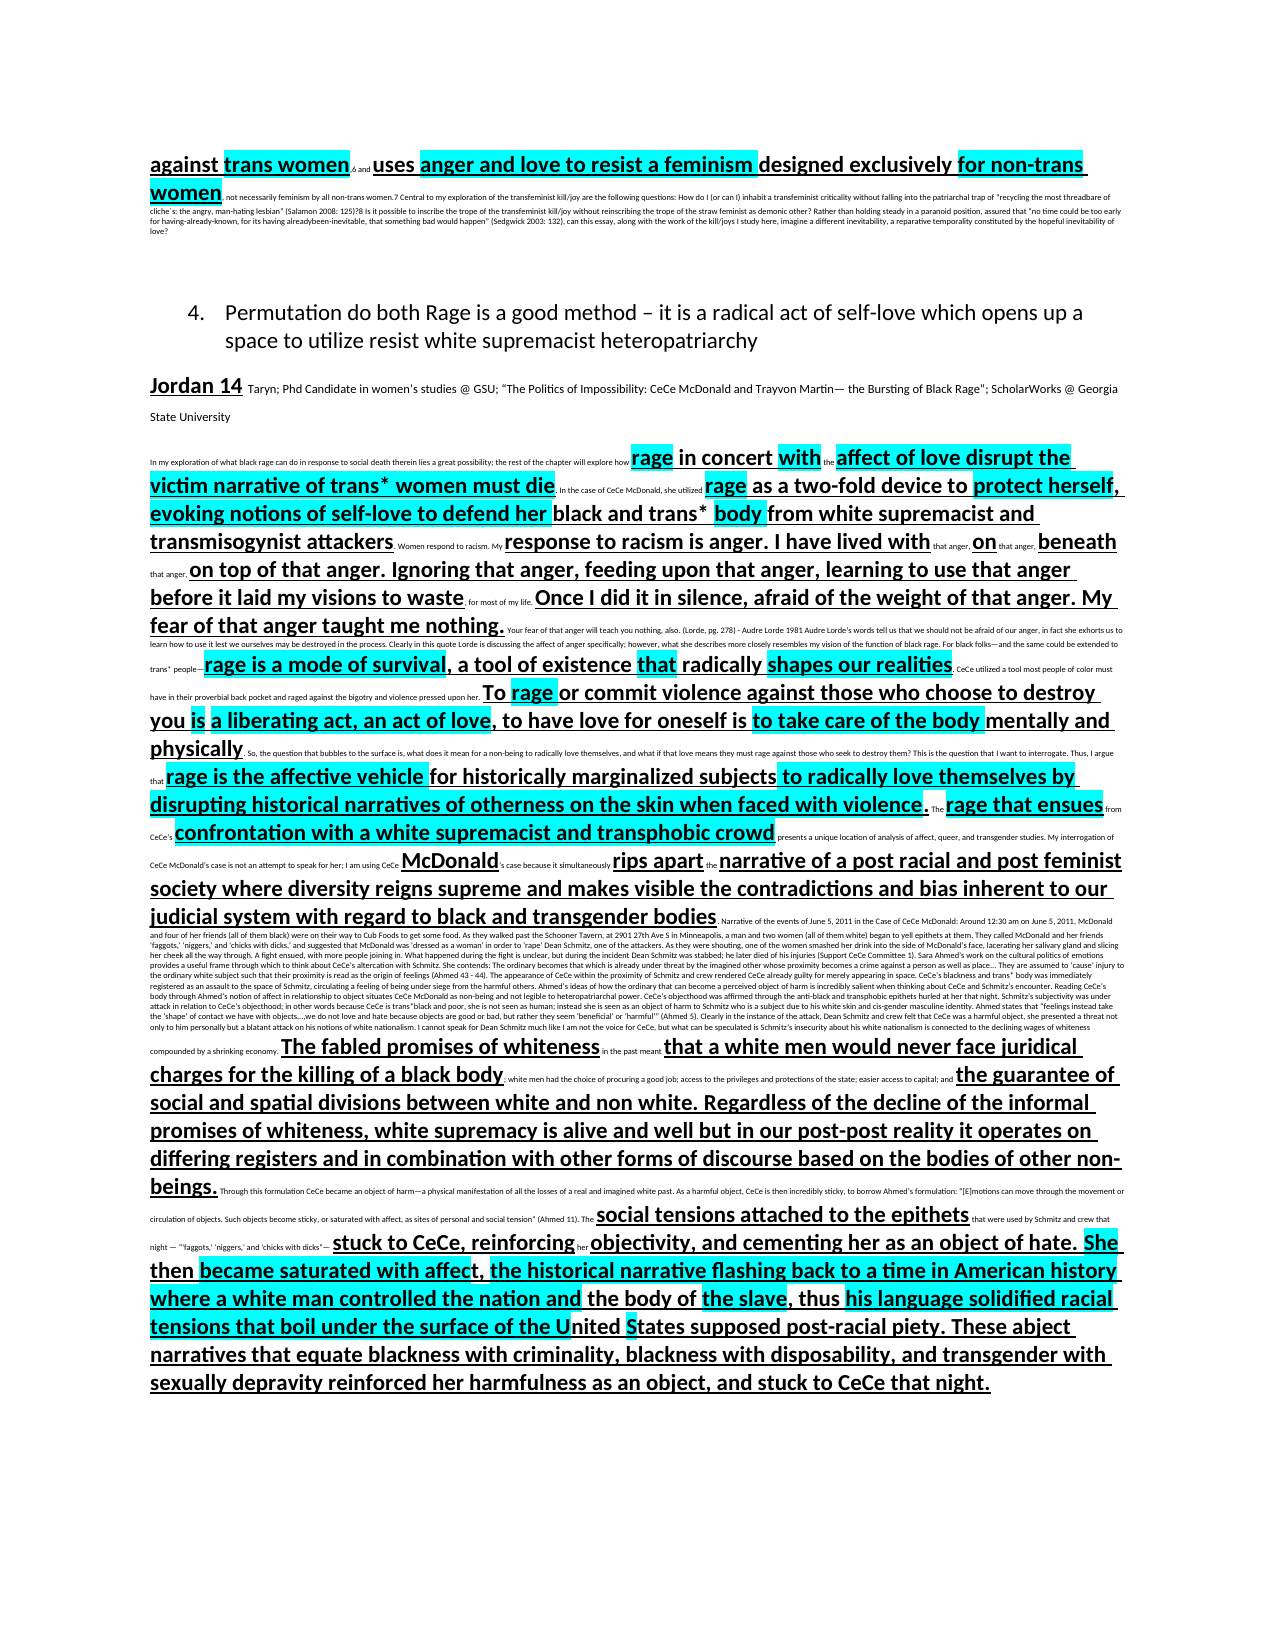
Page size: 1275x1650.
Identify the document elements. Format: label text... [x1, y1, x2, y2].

text Jordan 14 Taryn; Phd Candidate in women’s studies @ GSU; “The Politics of Impossibility: CeCe McDonald and Trayvon Martin— the Bursting of Black Rage”; ScholarWorks @ Georgia State University [150, 371, 1125, 427]
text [150, 150, 1125, 237]
list Permutation do both Rage is a good method – it is a radical act of self-love which opens up a space to utilize resist white supremacist heteropatriarchy [187, 298, 1125, 354]
text In my exploration of what black rage can do in response to social death therein lies a great possibility; the rest of the chapter will explore how rage in concert with the affect of love disrupt the victim narrative of trans* women must die. In the case of CeCe McDonald, she utilized rage as a two-fold device to protect herself, evoking notions of self-love to defend her black and trans* body from white supremacist and transmisogynist attackers. Women respond to racism. My response to racism is anger. I have lived with that anger, on that anger, beneath that anger, on top of that anger. Ignoring that anger, feeding upon that anger, learning to use that anger before it laid my visions to waste, for most of my life. Once I did it in silence, afraid of the weight of that anger. My fear of that anger taught me nothing. Your fear of that anger will teach you nothing, also. (Lorde, pg. 278) - Audre Lorde 1981 Audre Lorde’s words tell us that we should not be afraid of our anger, in fact she exhorts us to learn how to use it lest we ourselves may be destroyed in the process. Clearly in this quote Lorde is discussing the affect of anger specifically; however, what she describes more closely resembles my vision of the function of black rage. For black folks—and the same could be extended to trans* people—rage is a mode of survival, a tool of existence that radically shapes our realities. CeCe utilized a tool most people of color must have in their proverbial back pocket and raged against the bigotry and violence pressed upon her. To rage or commit violence against those who choose to destroy you is a liberating act, an act of love, to have love for oneself is to take care of the body mentally and physically. So, the question that bubbles to the surface is, what does it mean for a non-being to radically love themselves, and what if that love means they must rage against those who seek to destroy them? This is the question that I want to interrogate. Thus, I argue that rage is the affective vehicle for historically marginalized subjects to radically love themselves by disrupting historical narratives of otherness on the skin when faced with violence. The rage that ensues from CeCe’s confrontation with a white supremacist and transphobic crowd presents a unique location of analysis of affect, queer, and transgender studies. My interrogation of CeCe McDonald’s case is not an attempt to speak for her; I am using CeCe McDonald’s case because it simultaneously rips apart the narrative of a post racial and post feminist society where diversity reigns supreme and makes visible the contradictions and bias inherent to our judicial system with regard to black and transgender bodies. Narrative of the events of June 5, 2011 in the Case of CeCe McDonald: Around 12:30 am on June 5, 2011, McDonald and four of her friends (all of them black) were on their way to Cub Foods to get some food. As they walked past the Schooner Tavern, at 2901 27th Ave S in Minneapolis, a man and two women (all of them white) began to yell epithets at them. They called McDonald and her friends 'faggots,' 'niggers,' and 'chicks with dicks,' and suggested that McDonald was 'dressed as a woman' in order to 'rape' Dean Schmitz, one of the attackers. As they were shouting, one of the women smashed her drink into the side of McDonald’s face, lacerating her salivary gland and slicing her cheek all the way through. A fight ensued, with more people joining in. What happened during the fight is unclear, but during the incident Dean Schmitz was stabbed; he later died of his injuries (Support CeCe Committee 1). Sara Ahmed’s work on the cultural politics of emotions provides a useful frame through which to think about CeCe’s altercation with Schmitz. She contends: The ordinary becomes that which is already under threat by the imagined other whose proximity becomes a crime against a person as well as place... They are assumed to ‘cause’ injury to the ordinary white subject such that their proximity is read as the origin of feelings (Ahmed 43 - 44). The appearance of CeCe within the proximity of Schmitz and crew rendered CeCe already guilty for merely appearing in space. CeCe’s blackness and trans* body was immediately registered as an assault to the space of Schmitz, circulating a feeling of being under siege from the harmful others. Ahmed’s ideas of how the ordinary that can become a perceived object of harm is incredibly salient when thinking about CeCe and Schmitz’s encounter. Reading CeCe’s body through Ahmed’s notion of affect in relationship to object situates CeCe McDonald as non-being and not legible to heteropatriarchal power. CeCe’s objecthood was affirmed through the anti-black and transphobic epithets hurled at her that night. Schmitz’s subjectivity was under attack in relation to CeCe’s objecthood; in other words because CeCe is trans*black and poor, she is not seen as human; instead she is seen as an object of harm to Schmitz who is a subject due to his white skin and cis-gender masculine identity. Ahmed states that “feelings instead take the ‘shape’ of contact we have with objects...,we do not love and hate because objects are good or bad, but rather they seem ‘beneficial’ or ‘harmful’” (Ahmed 5). Clearly in the instance of the attack, Dean Schmitz and crew felt that CeCe was a harmful object, she presented a threat not only to him personally but a blatant attack on his notions of white nationalism. I cannot speak for Dean Schmitz much like I am not the voice for CeCe, but what can be speculated is Schmitz’s insecurity about his white nationalism is connected to the declining wages of whiteness compounded by a shrinking economy. The fabled promises of whiteness in the past meant that a white men would never face juridical charges for the killing of a black body; white men had the choice of procuring a good job; access to the privileges and protections of the state; easier access to capital; and the guarantee of social and spatial divisions between white and non white. Regardless of the decline of the informal promises of whiteness, white supremacy is alive and well but in our post-post reality it operates on differing registers and in combination with other forms of discourse based on the bodies of other non-beings. Through this formulation CeCe became an object of harm—a physical manifestation of all the losses of a real and imagined white past. As a harmful object, CeCe is then incredibly sticky, to borrow Ahmed’s formulation: “[E]motions can move through the movement or circulation of objects. Such objects become sticky, or saturated with affect, as sites of personal and social tension” (Ahmed 11). The social tensions attached to the epithets that were used by Schmitz and crew that night — “'faggots,' 'niggers,' and 'chicks with dicks”— stuck to CeCe, reinforcing her objectivity, and cementing her as an object of hate. She then became saturated with affect, the historical narrative flashing back to a time in American history where a white man controlled the nation and the body of the slave, thus his language solidified racial tensions that boil under the surface of the United States supposed post-racial piety. These abject narratives that equate blackness with criminality, blackness with disposability, and transgender with sexually depravity reinforced her harmfulness as an object, and stuck to CeCe that night. [150, 443, 1125, 1396]
